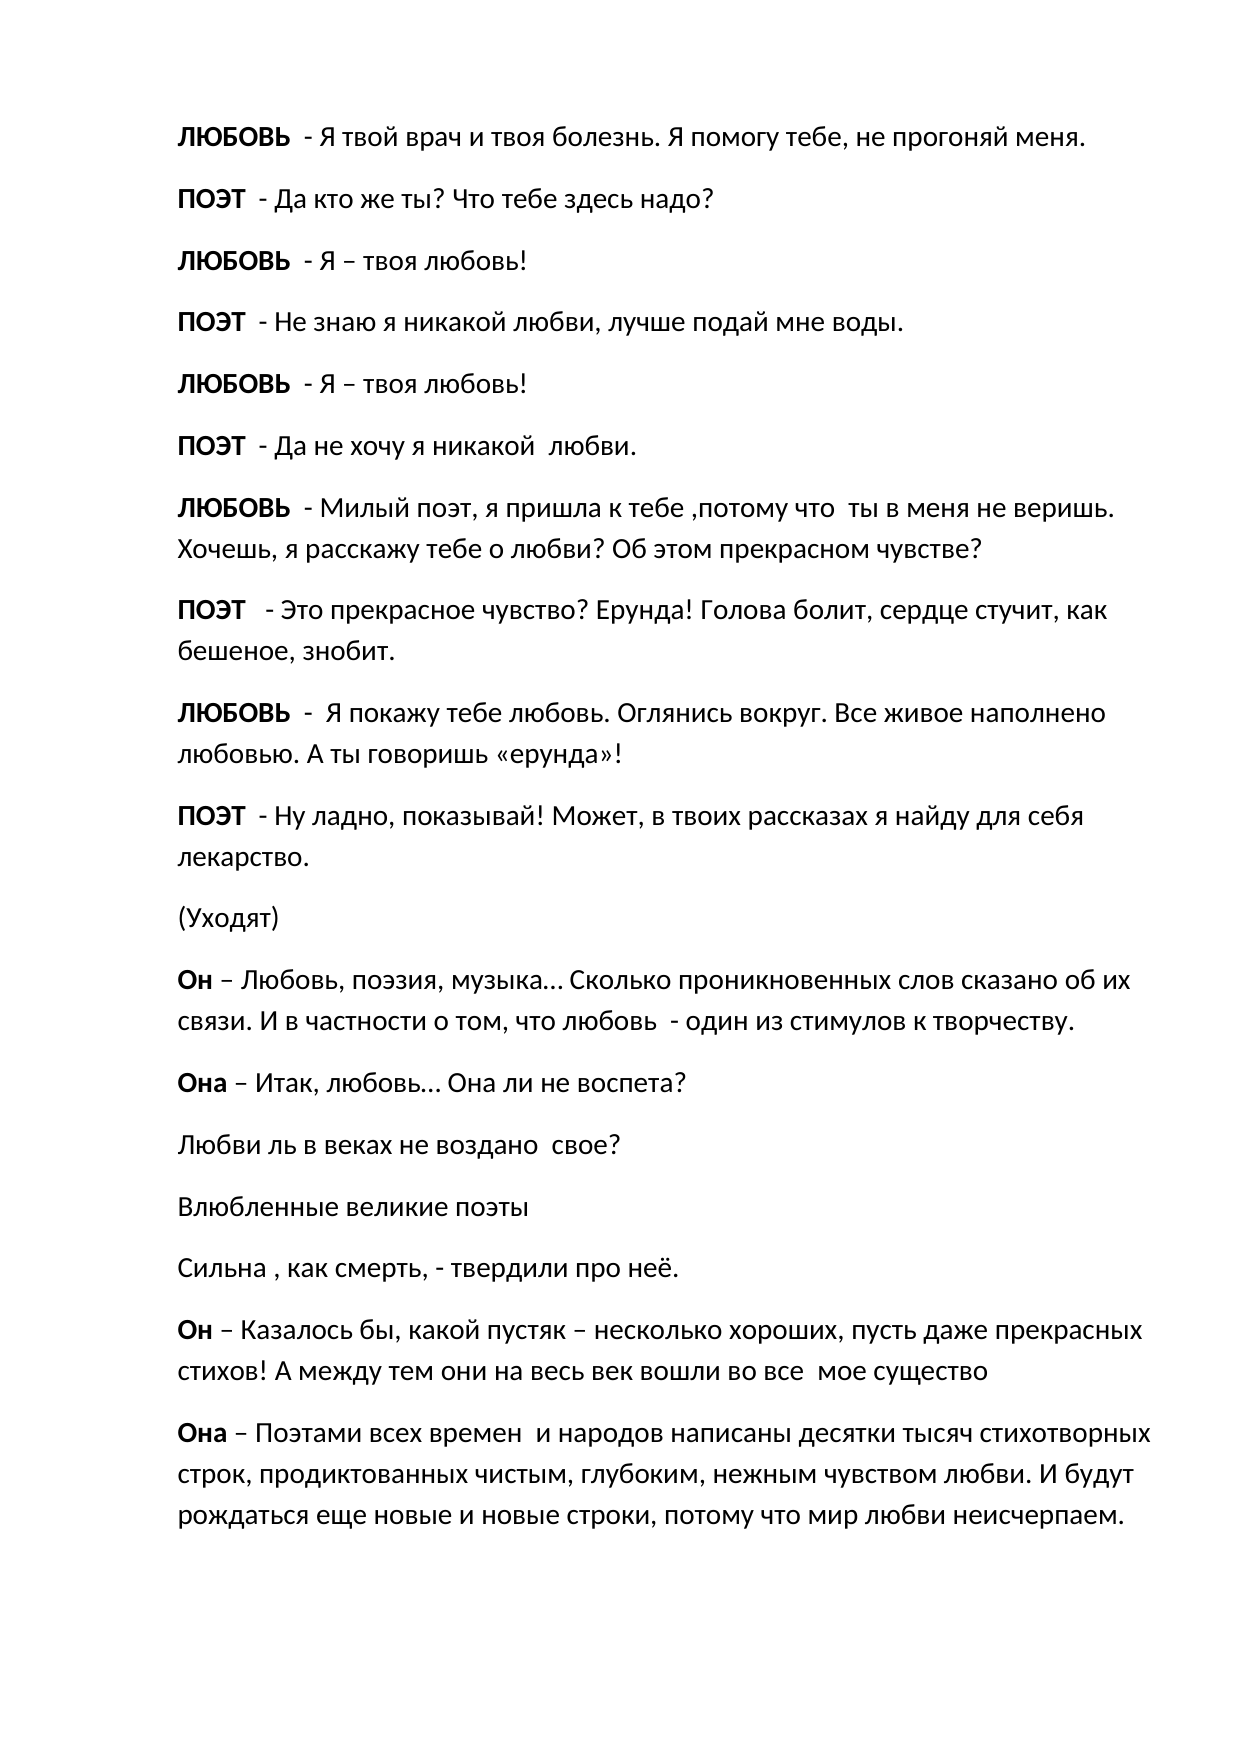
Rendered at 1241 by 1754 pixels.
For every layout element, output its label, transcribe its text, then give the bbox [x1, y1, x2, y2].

text ПОЭТ - Да кто же ты? Что тебе здесь надо? [177, 180, 1152, 216]
text ЛЮБОВЬ - Я – твоя любовь! [177, 365, 1152, 401]
text ПОЭТ - Это прекрасное чувство? Ерунда! Голова болит, сердце стучит, как бешеное, знобит. [177, 591, 1152, 668]
text Он – Любовь, поэзия, музыка… Сколько проникновенных слов сказано об их связи. И в частности о том, что любовь - один из стимулов к творчеству. [177, 961, 1152, 1038]
text ЛЮБОВЬ - Я – твоя любовь! [177, 242, 1152, 277]
text ЛЮБОВЬ - Милый поэт, я пришла к тебе ,потому что ты в меня не веришь. Хочешь, я расскажу тебе о любви? Об этом прекрасном чувстве? [177, 489, 1152, 565]
text (Уходят) [177, 899, 1152, 935]
text Она – Итак, любовь… Она ли не воспета? [177, 1064, 1152, 1100]
text Сильна , как смерть, - твердили про неё. [177, 1249, 1152, 1285]
text Любви ль в веках не воздано свое? [177, 1126, 1152, 1161]
text ЛЮБОВЬ - Я твой врач и твоя болезнь. Я помогу тебе, не прогоняй меня. [177, 118, 1152, 154]
text ПОЭТ - Да не хочу я никакой любви. [177, 427, 1152, 463]
text Она – Поэтами всех времен и народов написаны десятки тысяч стихотворных строк, продиктованных чистым, глубоким, нежным чувством любви. И будут рождаться еще новые и новые строки, потому что мир любви неисчерпаем. [177, 1414, 1152, 1531]
text Он – Казалось бы, какой пустяк – несколько хороших, пусть даже прекрасных стихов! А между тем они на весь век вошли во все мое существо [177, 1311, 1152, 1388]
text Влюбленные великие поэты [177, 1188, 1152, 1223]
text ПОЭТ - Ну ладно, показывай! Может, в твоих рассказах я найду для себя лекарство. [177, 797, 1152, 873]
text ЛЮБОВЬ - Я покажу тебе любовь. Оглянись вокруг. Все живое наполнено любовью. А ты говоришь «ерунда»! [177, 694, 1152, 771]
text ПОЭТ - Не знаю я никакой любви, лучше подай мне воды. [177, 303, 1152, 339]
